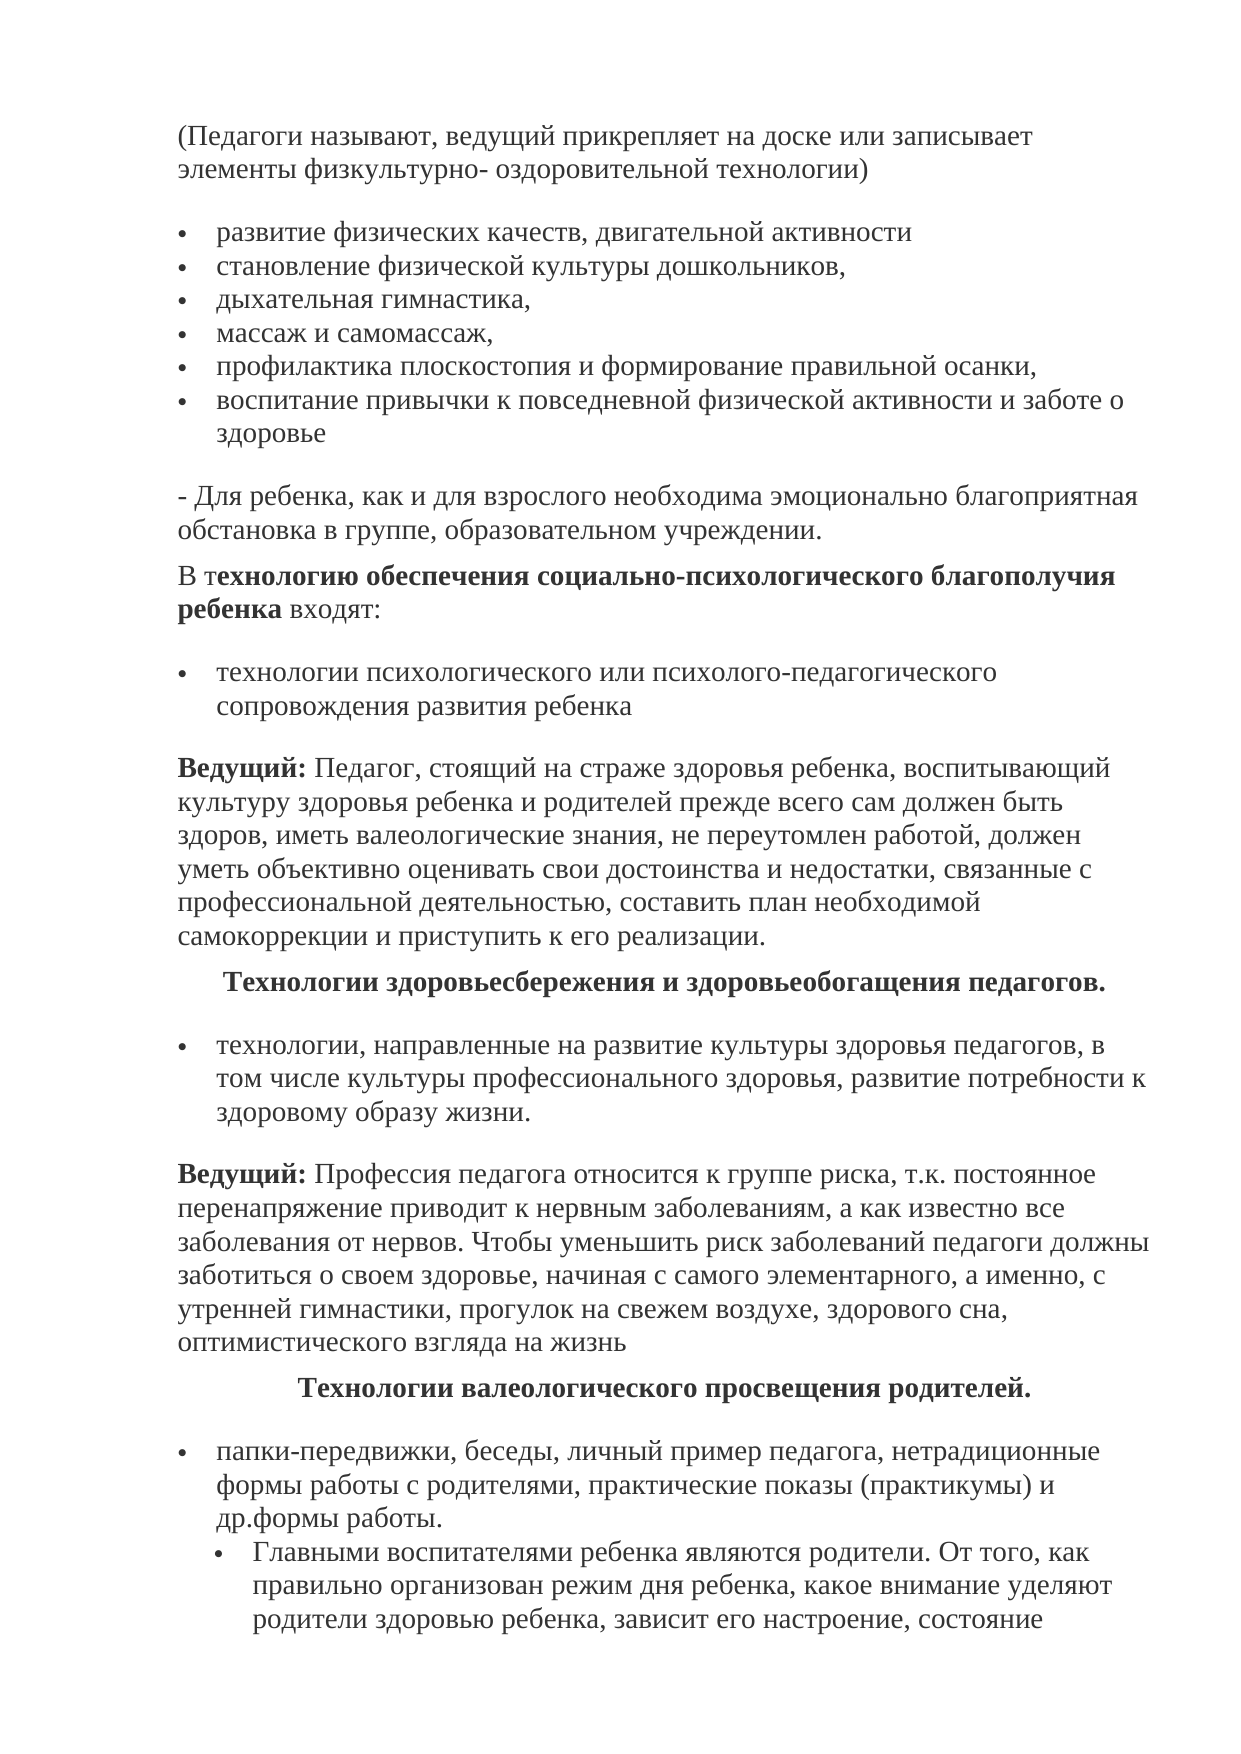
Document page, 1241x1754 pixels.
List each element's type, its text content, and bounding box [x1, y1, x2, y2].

list массаж и самомассаж, [179, 315, 1152, 348]
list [215, 1534, 1152, 1634]
list дыхательная гимнастика, [179, 281, 1152, 315]
list технологии психологического или психолого-педагогического сопровождения развития ребенка [179, 654, 1152, 721]
text (Педагоги называют, ведущий прикрепляет на доске или записывает элементы физкультурно- оздоровительной технологии) [177, 118, 1152, 185]
text - Для ребенка, как и для взрослого необходима эмоционально благоприятная обстановка в группе, образовательном учреждении. [177, 478, 1152, 545]
list технологии, направленные на развитие культуры здоровья педагогов, в том числе культуры профессионального здоровья, развитие потребности к здоровому образу жизни. [179, 1027, 1152, 1127]
list профилактика плоскостопия и формирование правильной осанки, [179, 348, 1152, 382]
text Технологии здоровьесбережения и здоровьеобогащения педагогов. [177, 964, 1152, 998]
text Технологии валеологического просвещения родителей. [177, 1371, 1152, 1404]
list папки-передвижки, беседы, личный пример педагога, нетрадиционные формы работы с родителями, практические показы (практикумы) и др.формы работы. [179, 1433, 1152, 1534]
list воспитание привычки к повседневной физической активности и заботе о здоровье [179, 382, 1152, 449]
text Ведущий: Педагог, стоящий на страже здоровья ребенка, воспитывающий культуру здоровья ребенка и родителей прежде всего сам должен быть здоров, иметь валеологические знания, не переутомлен работой, должен уметь объективно оценивать свои достоинства и недостатки, связанные с профессиональной деятельностью, составить план необходимой самокоррекции и приступить к его реализации. [177, 750, 1152, 952]
list развитие физических качеств, двигательной активности [179, 214, 1152, 248]
text Ведущий: Профессия педагога относится к группе риска, т.к. постоянное перенапряжение приводит к нервным заболеваниям, а как известно все заболевания от нервов. Чтобы уменьшить риск заболеваний педагоги должны заботиться о своем здоровье, начиная с самого элементарного, а именно, с утренней гимнастики, прогулок на свежем воздухе, здорового сна, оптимистического взгляда на жизнь [177, 1157, 1152, 1358]
list становление физической культуры дошкольников, [179, 248, 1152, 281]
text В технологию обеспечения социально-психологического благополучия ребенка входят: [177, 558, 1152, 625]
